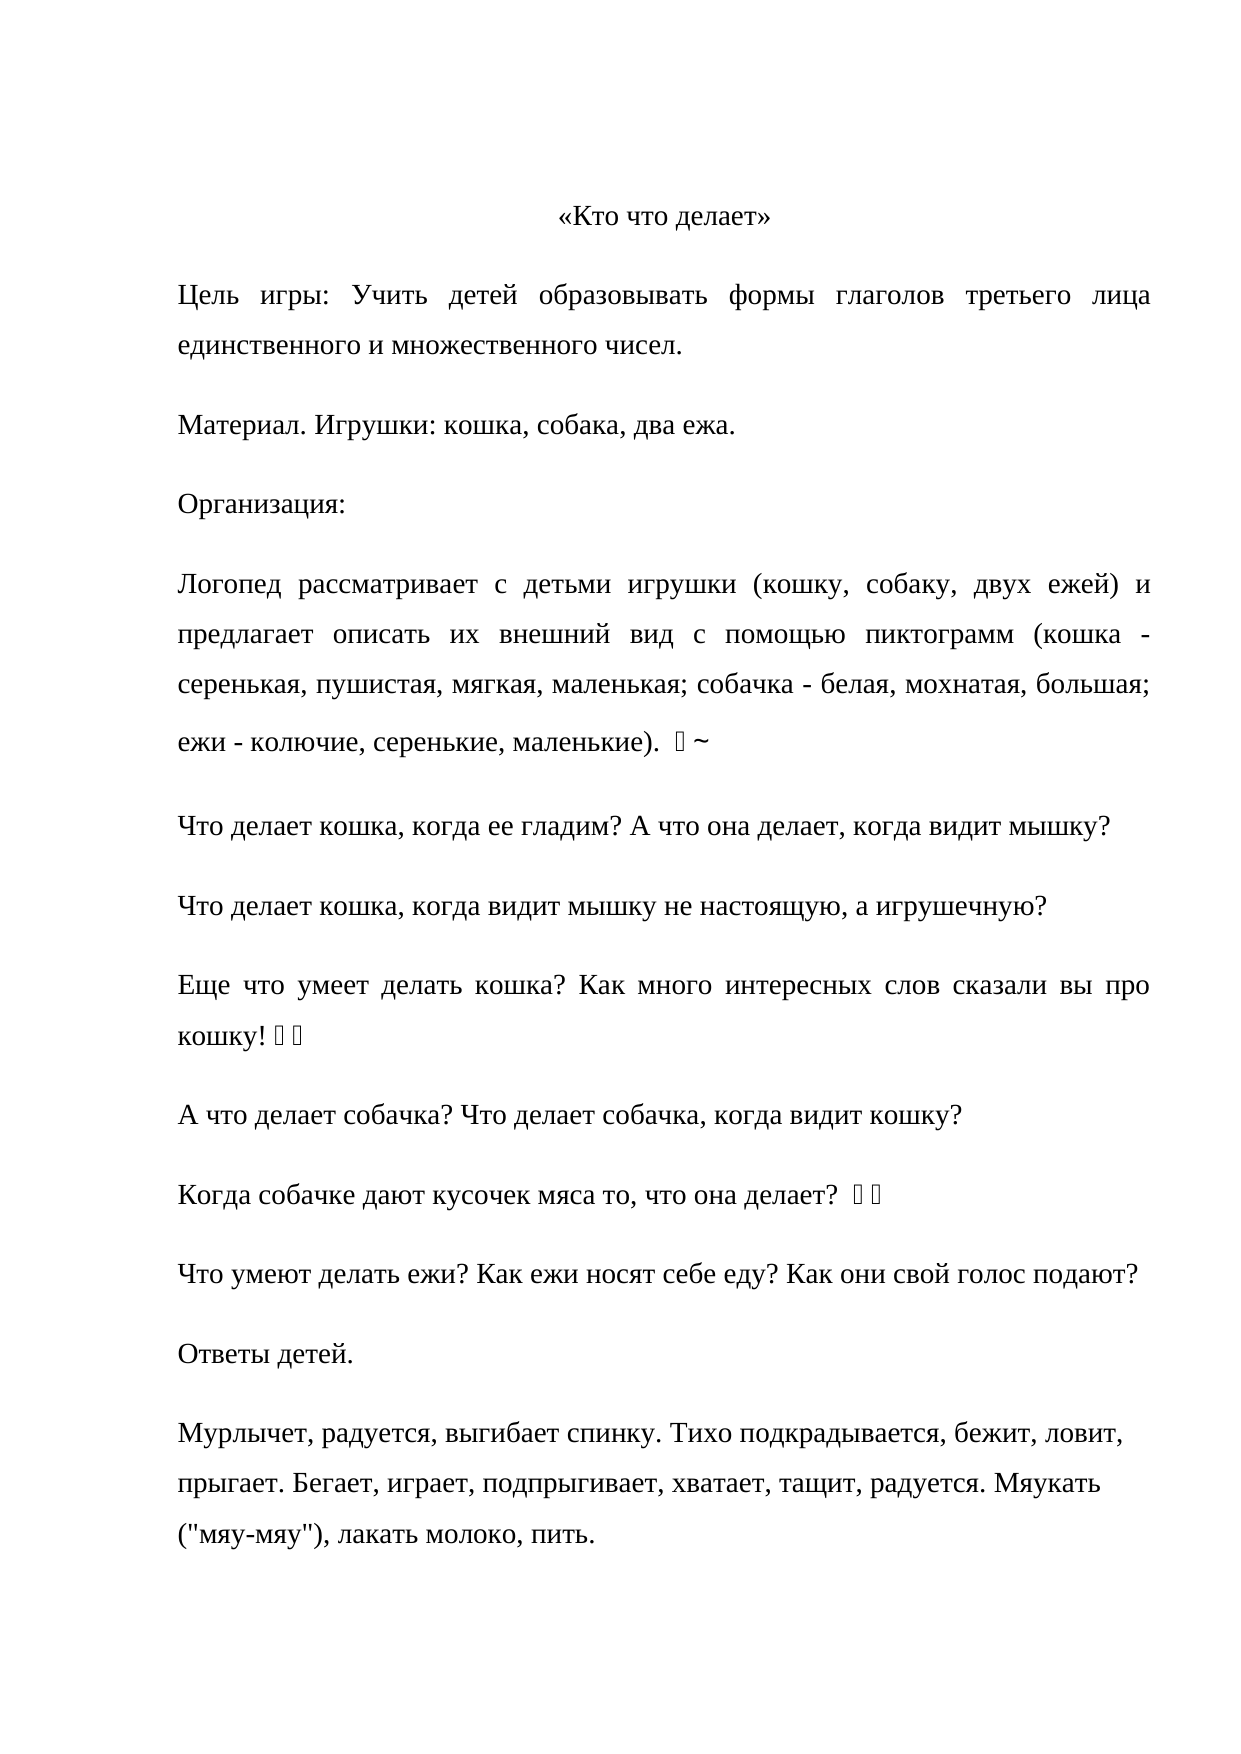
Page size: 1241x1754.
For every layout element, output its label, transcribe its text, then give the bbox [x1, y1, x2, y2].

text Что умеют делать ежи? Как ежи носят себе еду? Как они свой голос подают? [177, 1256, 1152, 1290]
text Цель игры: Учить детей образовывать формы глаголов третьего лица единственного и множественного чисел. [177, 277, 1152, 361]
text Материал. Игрушки: кошка, собака, два ежа. [177, 407, 1152, 440]
text Еще что умеет делать кошка? Как много интересных слов сказали вы про кошку! [177, 967, 1152, 1051]
text Что делает кошка, когда видит мышку не настоящую, а игрушечную? [177, 888, 1152, 921]
text Мурлычет, радуется, выгибает спинку. Тихо подкрадывается, бежит, ловит, прыгает. Бегает, играет, подпрыгивает, хватает, тащит, радуется. Мяукать ("мяу-мяу"), лакать молоко, пить. [177, 1415, 1152, 1549]
text Организация: [177, 486, 1152, 520]
text А что делает собачка? Что делает собачка, когда видит кошку? [177, 1097, 1152, 1131]
text Когда собачке дают кусочек мяса то, что она делает? [177, 1177, 1152, 1210]
text Логопед рассматривает с детьми игрушки (кошку, собаку, двух ежей) и предлагает описать их внешний вид с помощью пиктограмм (кошка - серенькая, пушистая, мягкая, маленькая; собачка - белая, мохнатая, большая; ежи - колючие, серенькие, маленькие). ~ [177, 566, 1152, 759]
text Что делает кошка, когда ее гладим? А что она делает, когда видит мышку? [177, 808, 1152, 842]
text Ответы детей. [177, 1336, 1152, 1369]
text «Кто что делает» [177, 198, 1152, 231]
